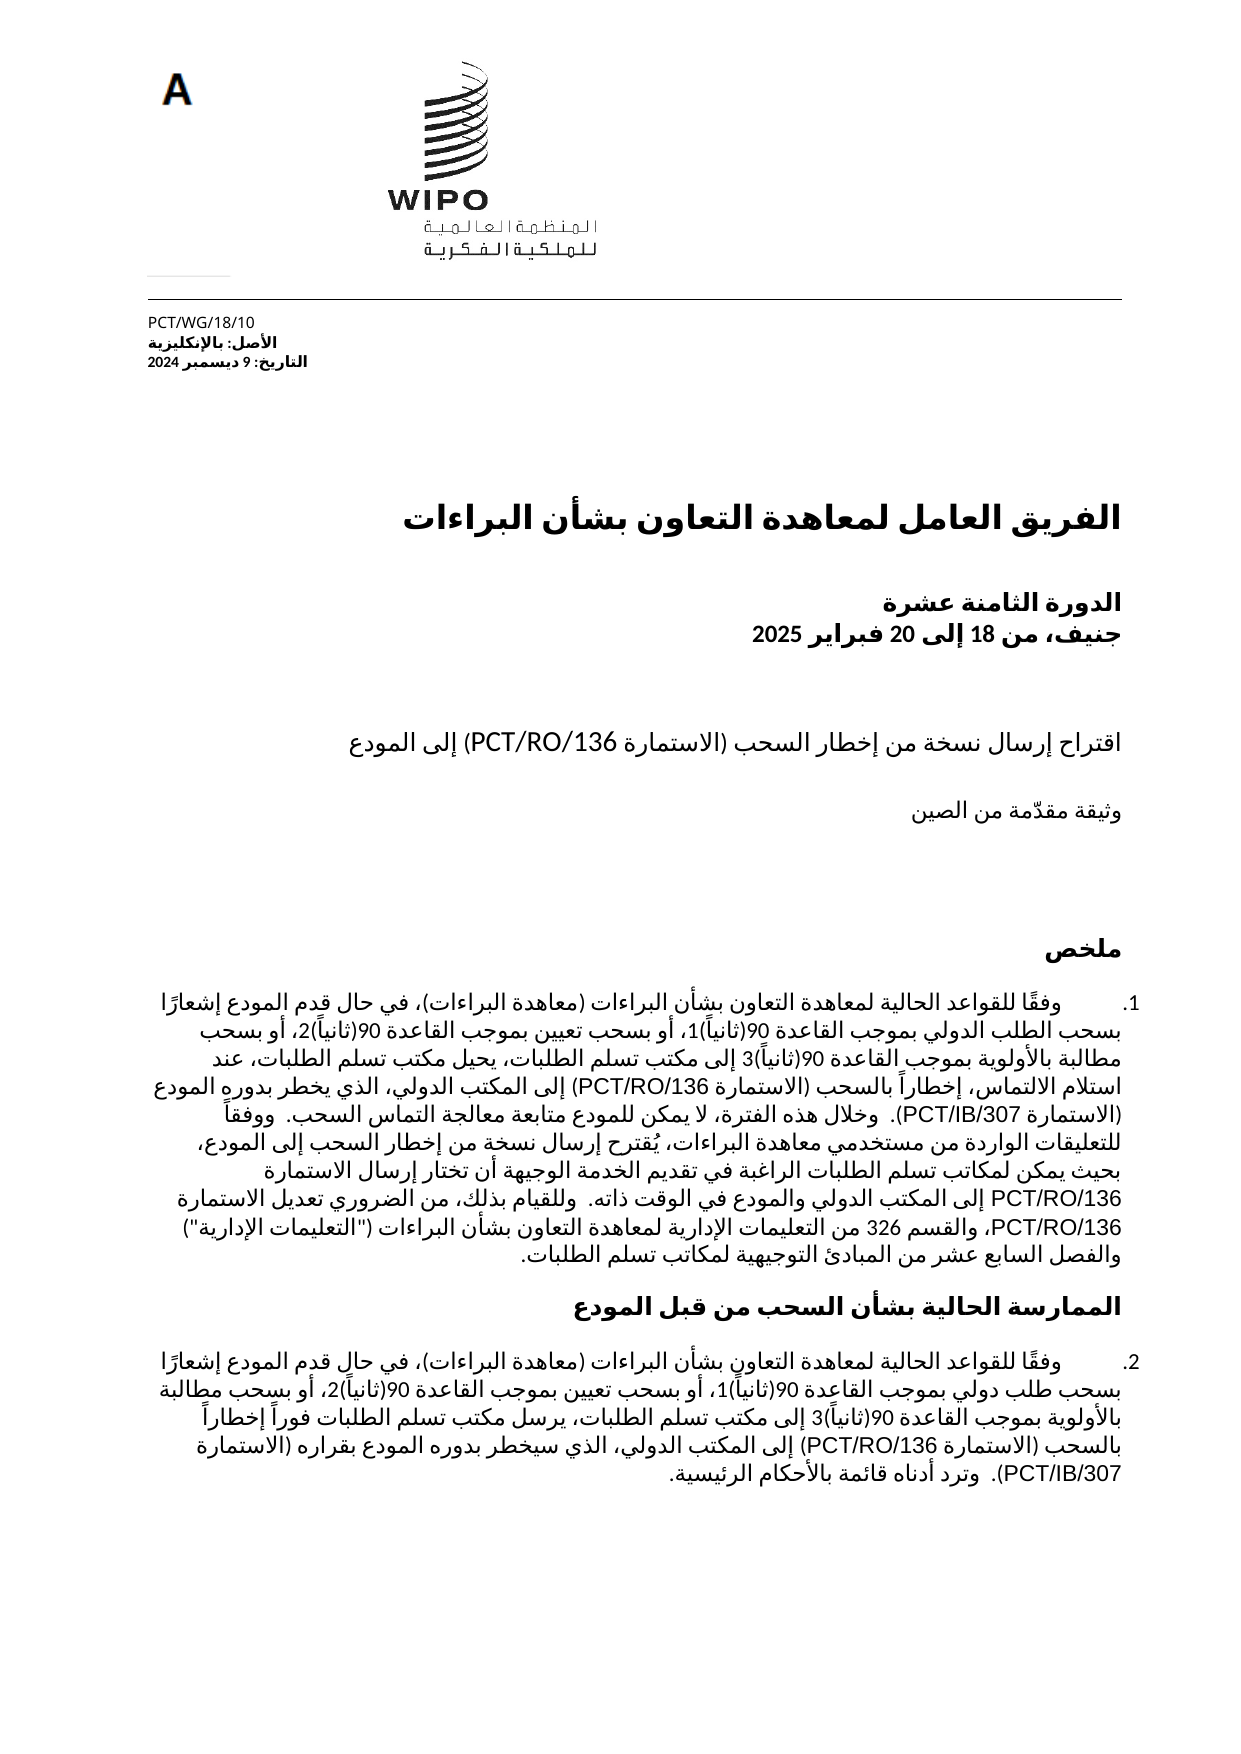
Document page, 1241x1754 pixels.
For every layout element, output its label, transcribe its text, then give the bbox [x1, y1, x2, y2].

text وفقًا للقواعد الحالية لمعاهدة التعاون بشأن البراءات (معاهدة البراءات)، في حال قدم المودع إشعارًا بسحب طلب دولي بموجب القاعدة 90(ثانياً)1، أو بسحب تعيين بموجب القاعدة 90(ثانياً)2، أو بسحب مطالبة بالأولوية بموجب القاعدة 90(ثانياً)3 إلى مكتب تسلم الطلبات، يرسل مكتب تسلم الطلبات فوراً إخطاراً بالسحب (الاستمارة PCT/RO/136) إلى المكتب الدولي، الذي سيخطر بدوره المودع بقراره (الاستمارة PCT/IB/307). وترد أدناه قائمة بالأحكام الرئيسية. [148, 1347, 1122, 1487]
text PCT/WG/18/10 [148, 312, 1122, 333]
picture [385, 58, 604, 267]
text جنيف، من 18 إلى 20 فبراير 2025 [148, 618, 1122, 648]
subtitle ملخص [148, 933, 1122, 963]
text وفقًا للقواعد الحالية لمعاهدة التعاون بشأن البراءات (معاهدة البراءات)، في حال قدم المودع إشعارًا بسحب الطلب الدولي بموجب القاعدة 90(ثانياً)1، أو بسحب تعيين بموجب القاعدة 90(ثانياً)2، أو بسحب مطالبة بالأولوية بموجب القاعدة 90(ثانياً)3 إلى مكتب تسلم الطلبات، يحيل مكتب تسلم الطلبات، عند استلام الالتماس، إخطاراً بالسحب (الاستمارة PCT/RO/136) إلى المكتب الدولي، الذي يخطر بدوره المودع (الاستمارة PCT/IB/307). وخلال هذه الفترة، لا يمكن للمودع متابعة معالجة التماس السحب. ووفقاً للتعليقات الواردة من مستخدمي معاهدة البراءات، يُقترح إرسال نسخة من إخطار السحب إلى المودع، بحيث يمكن لمكاتب تسلم الطلبات الراغبة في تقديم الخدمة الوجيهة أن تختار إرسال الاستمارة PCT/RO/136 إلى المكتب الدولي والمودع في الوقت ذاته. وللقيام بذلك، من الضروري تعديل الاستمارة PCT/RO/136، والقسم 326 من التعليمات الإدارية لمعاهدة التعاون بشأن البراءات ("التعليمات الإدارية") والفصل السابع عشر من المبادئ التوجيهية لمكاتب تسلم الطلبات. [148, 988, 1122, 1269]
text اقتراح إرسال نسخة من إخطار السحب (الاستمارة PCT/RO/136) إلى المودع [148, 723, 1122, 759]
picture [147, 58, 232, 278]
text الدورة الثامنة عشرة [148, 587, 1122, 618]
text وثيقة مقدّمة من الصين [148, 797, 1122, 824]
subtitle الفريق العامل لمعاهدة التعاون بشأن البراءات [148, 497, 1122, 537]
subtitle الممارسة الحالية بشأن السحب من قبل المودع [148, 1292, 1122, 1322]
text التاريخ: 9 ديسمبر 2024 [148, 353, 1122, 372]
text الأصل: بالإنكليزية [148, 333, 1122, 353]
